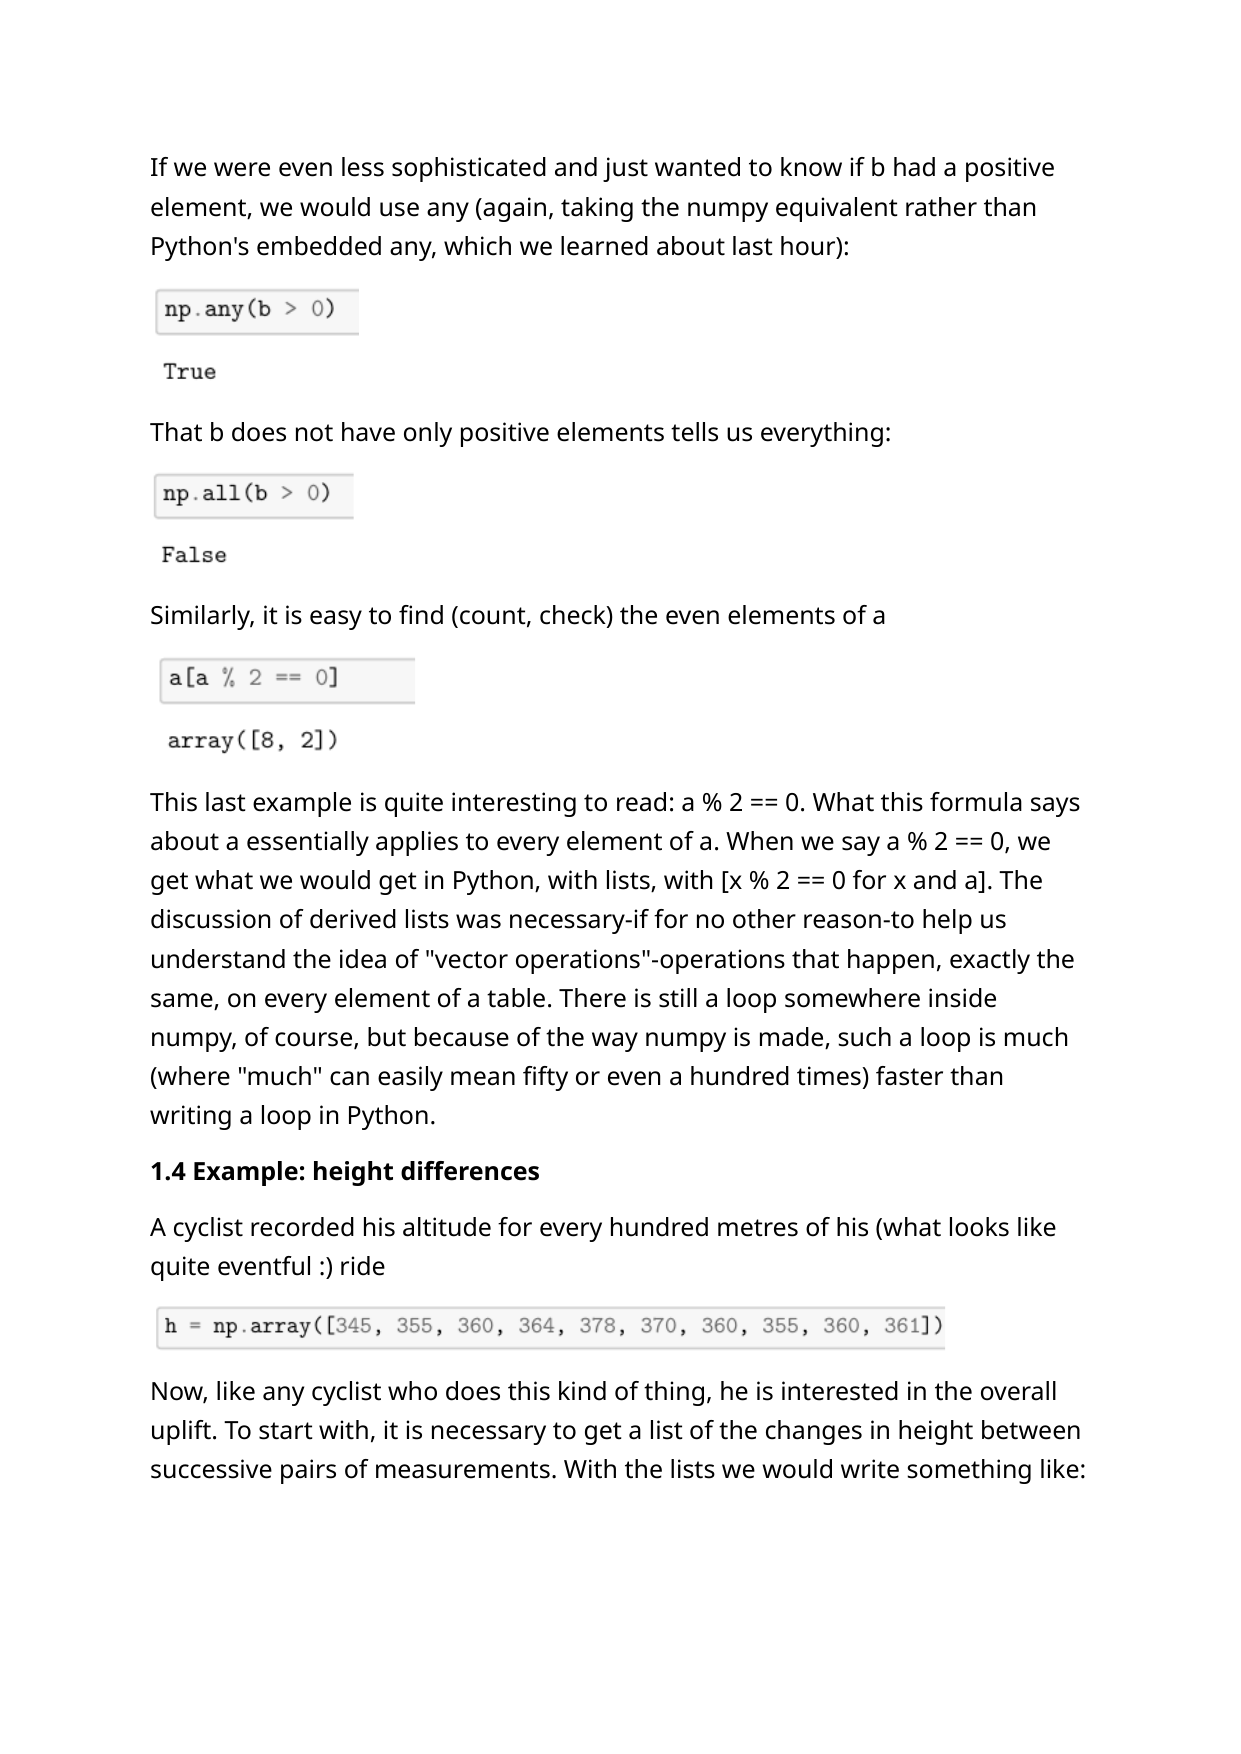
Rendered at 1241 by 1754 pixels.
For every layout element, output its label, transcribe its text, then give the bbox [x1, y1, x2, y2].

text If we were even less sophisticated and just wanted to know if b had a positive element, we would use any (again, taking the numpy equivalent rather than Python's embedded any, which we learned about last hour): [150, 150, 1090, 262]
picture [150, 470, 354, 576]
text Now, like any cyclist who does this kind of thing, he is interested in the overall uplift. To start with, it is necessary to get a list of the changes in height between successive pairs of measurements. With the lists we would write something like: [150, 1374, 1090, 1486]
text This last example is quite interesting to read: a % 2 == 0. What this formula says about a essentially applies to every element of a. When we say a % 2 == 0, we get what we would get in Python, with lists, with [x % 2 == 0 for x and a]. The discussion of derived lists was necessary-if for no other reason-to help us understand the idea of "vector operations"-operations that happen, exactly the same, on every element of a table. There is still a loop somewhere inside numpy, of course, but because of the way numpy is made, such a loop is much (where "much" can easily mean fifty or even a hundred times) faster than writing a loop in Python. [150, 784, 1090, 1132]
text A cyclist recorded his altitude for every hundred metres of his (what looks like quite eventful :) ride [150, 1209, 1090, 1283]
text Similarly, it is easy to find (count, check) the even elements of a [150, 597, 1090, 631]
picture [150, 1304, 946, 1352]
picture [150, 653, 415, 763]
text That b does not have only positive elements tells us everything: [150, 414, 1090, 448]
text 1.4 Example: height differences [150, 1154, 1090, 1188]
picture [150, 284, 359, 393]
